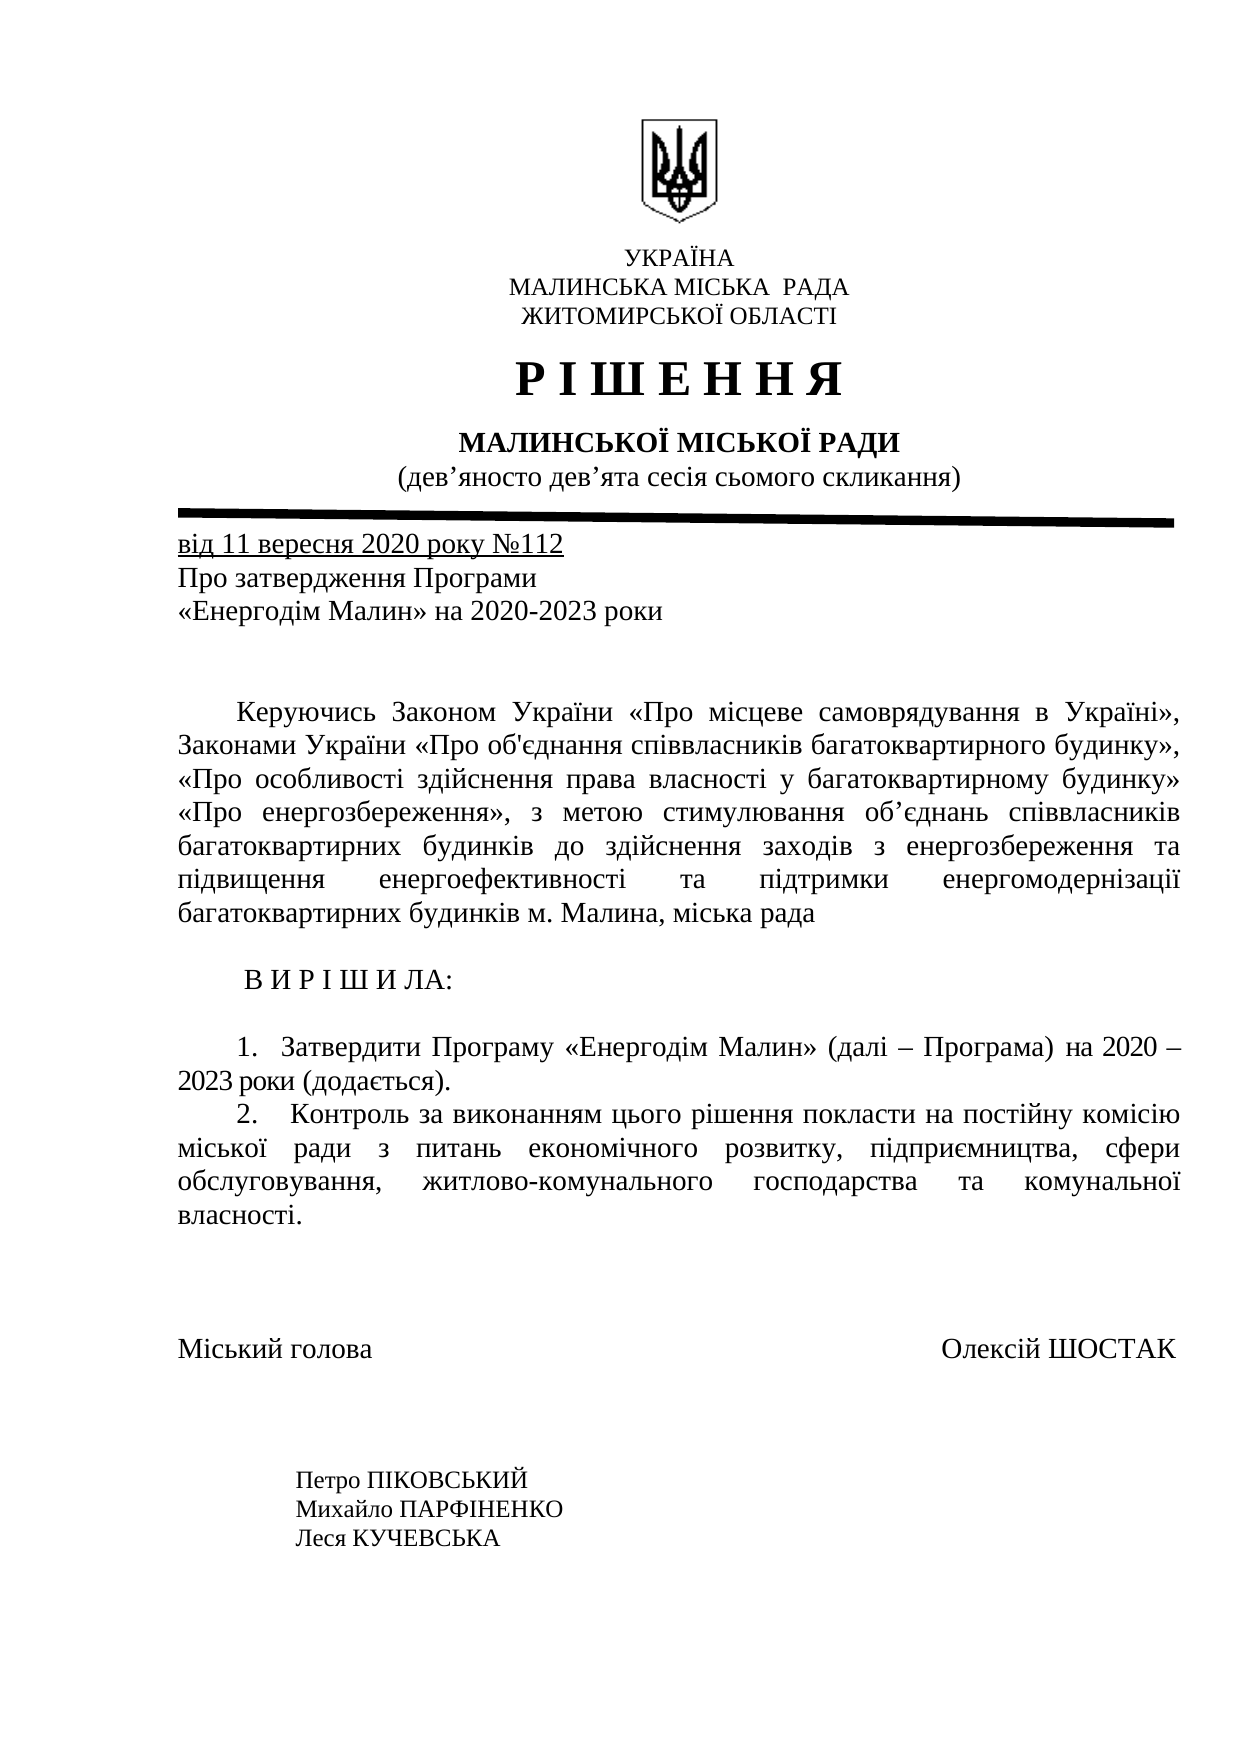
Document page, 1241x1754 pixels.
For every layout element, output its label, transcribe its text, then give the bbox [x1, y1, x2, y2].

text В И Р І Ш И ЛА: [177, 962, 1181, 996]
text малинської МІСЬКОЇ ради [177, 426, 1181, 459]
text (дев’яносто дев’ята сесія сьомого скликання) [177, 459, 1181, 493]
text від 11 вересня 2020 року №112 [177, 526, 1181, 560]
text «Енергодім Малин» на 2020-2023 роки [177, 593, 930, 627]
list Затвердити Програму «Енергодім Малин» (далі – Програма) на 2020 – 2023 роки (додається). [177, 1029, 1181, 1096]
text Міський голова Олексій ШОСТАК [177, 1331, 1181, 1365]
text Леся КУЧЕВСЬКА [177, 1523, 1181, 1552]
text ЖИТОМИРСЬКОЇ ОБЛАСТІ [177, 301, 1181, 330]
text Петро ПІКОВСЬКИЙ [177, 1465, 1181, 1494]
list Контроль за виконанням цього рішення покласти на постійну комісію міської ради з питань економічного розвитку, підприємництва, сфери обслуговування, житлово-комунального господарства та комунальної власності. [177, 1096, 1181, 1231]
text Про затвердження Програми [177, 560, 930, 593]
text Р І Ш Е Н Н я [177, 349, 1181, 406]
text Михайло ПАРФІНЕНКО [177, 1494, 1181, 1523]
text УКРАЇНА [177, 243, 1181, 272]
picture [635, 118, 723, 225]
text МАЛИНСЬКА МІСЬКА РАДА [177, 272, 1181, 301]
text Керуючись Законом України «Про місцеве самоврядування в Україні», Законами України «Про об'єднання співвласників багатоквартирного будинку», «Про особливості здійснення права власності у багатоквартирному будинку» «Про енергозбереження», з метою стимулювання об’єднань співвласників багатоквартирних будинків до здійснення заходів з енергозбереження та підвищення енергоефективності та підтримки енергомодернізації багатоквартирних будинків м. Малина, міська рада [177, 694, 1181, 929]
